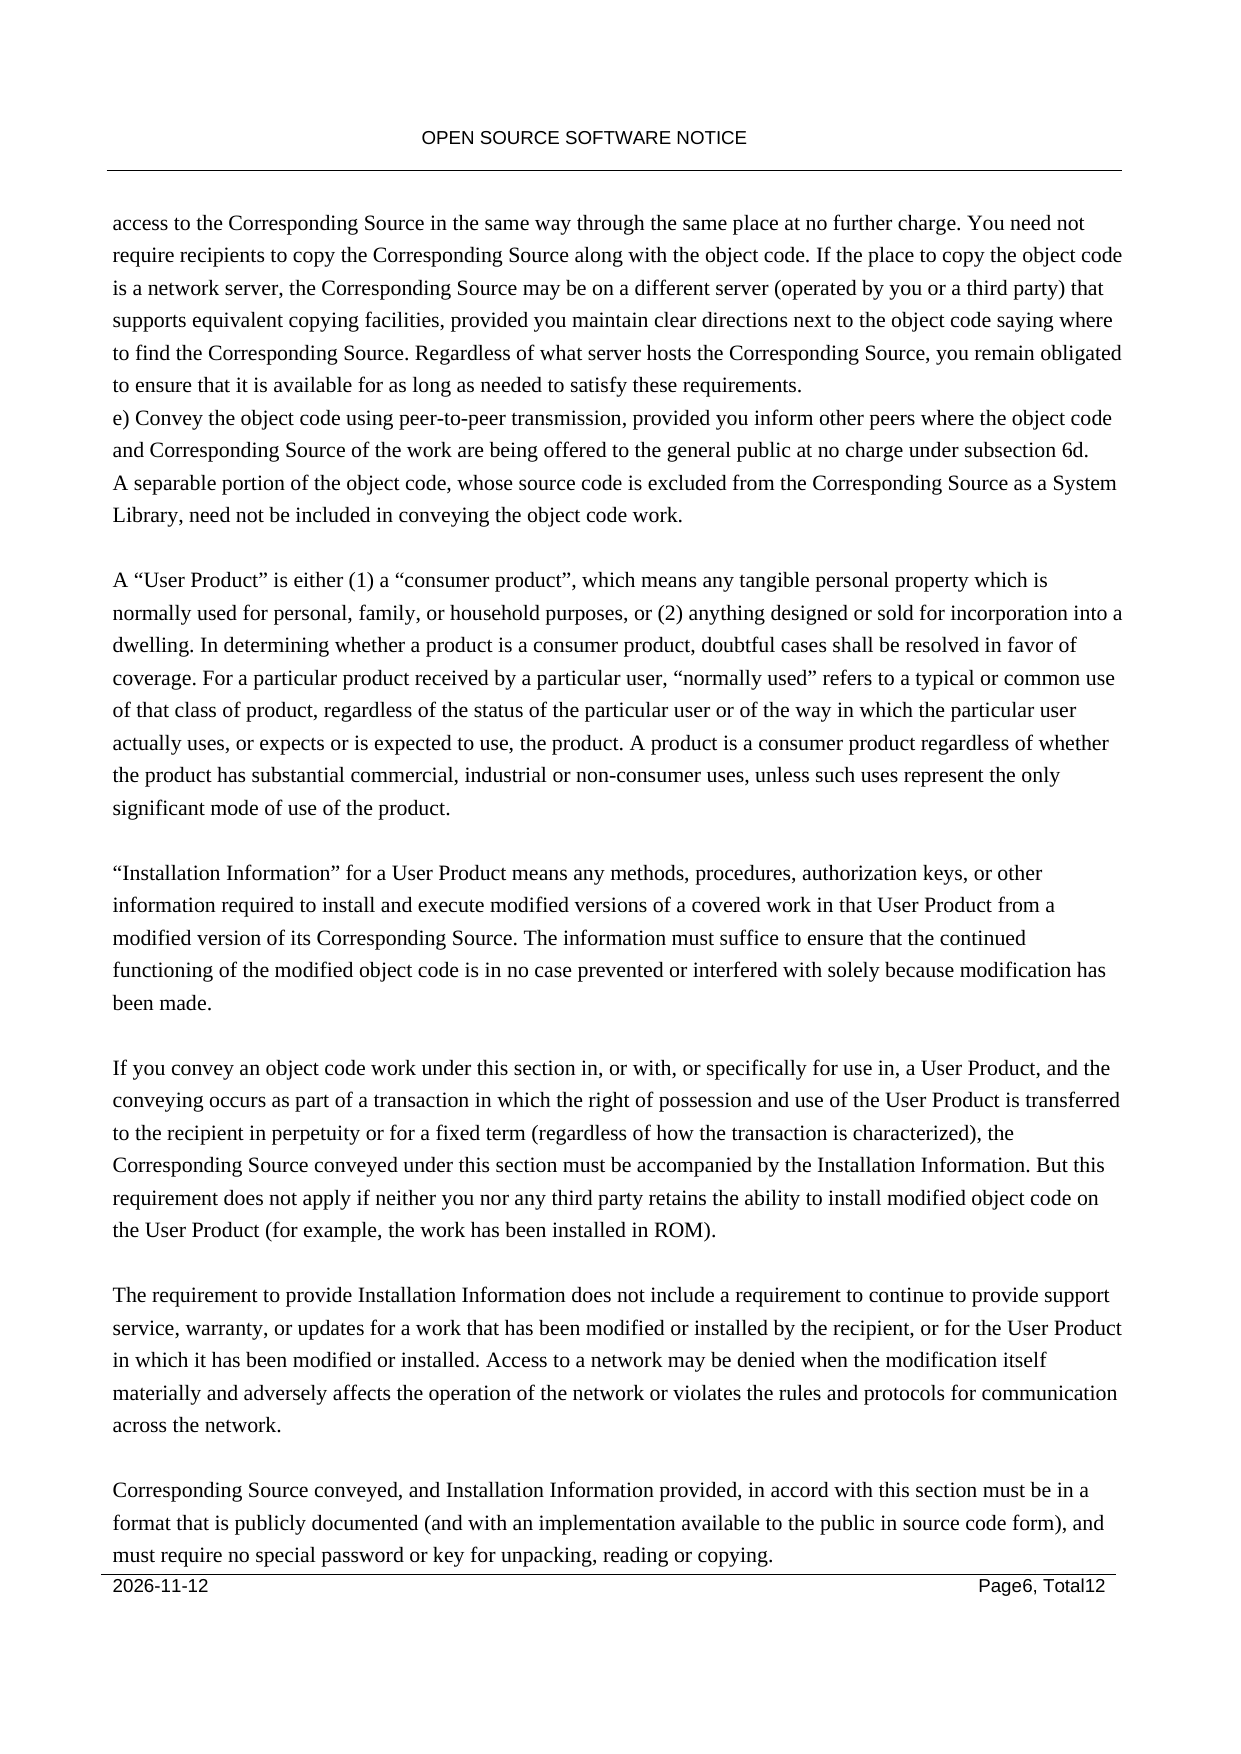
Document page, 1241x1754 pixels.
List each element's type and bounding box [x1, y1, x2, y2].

text [112, 206, 1128, 1571]
